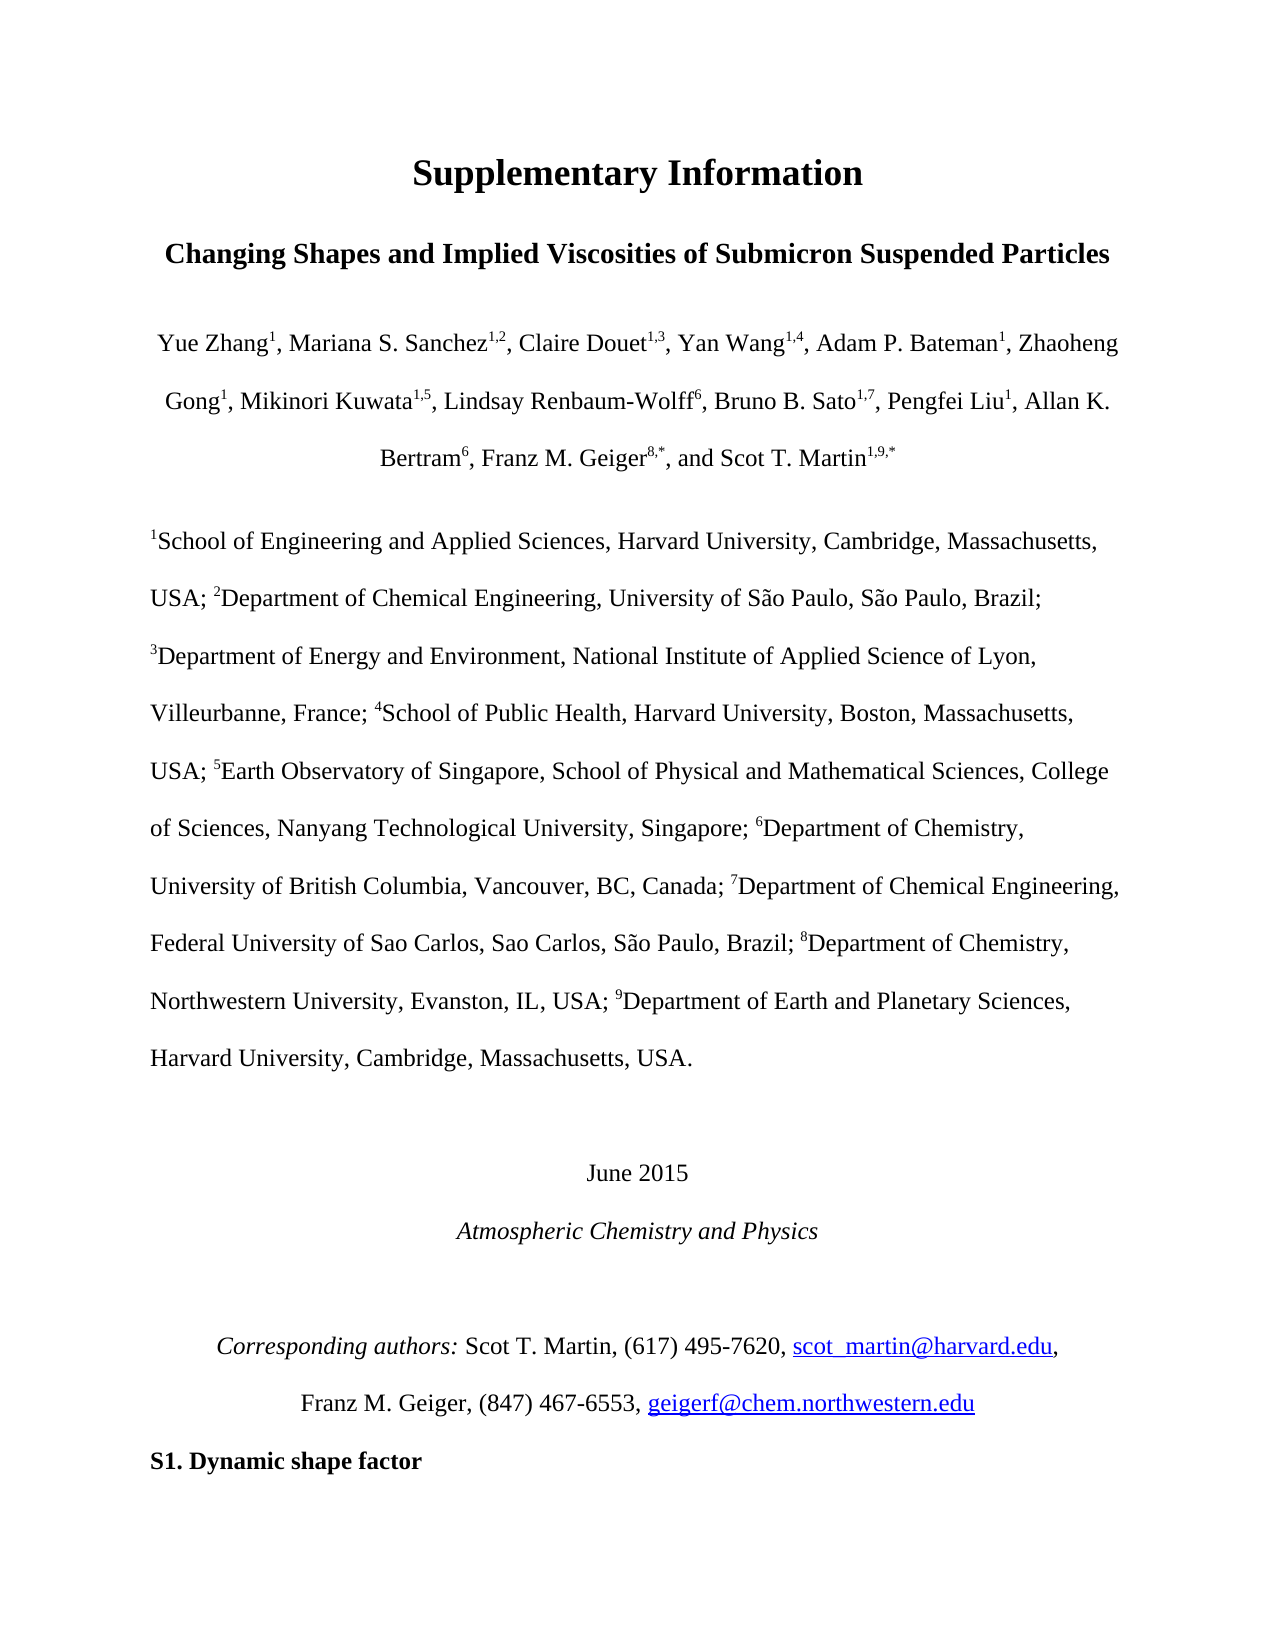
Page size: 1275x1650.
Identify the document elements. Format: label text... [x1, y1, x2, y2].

text Atmospheric Chemistry and Physics [150, 1216, 1125, 1244]
text Supplementary Information [150, 150, 1125, 193]
text June 2015 [150, 1158, 1125, 1187]
text 1School of Engineering and Applied Sciences, Harvard University, Cambridge, Massachusetts, USA; 2Department of Chemical Engineering, University of São Paulo, São Paulo, Brazil; 3Department of Energy and Environment, National Institute of Applied Science of Lyon, Villeurbanne, France; 4School of Public Health, Harvard University, Boston, Massachusetts, USA; 5Earth Observatory of Singapore, School of Physical and Mathematical Sciences, College of Sciences, Nanyang Technological University, Singapore; 6Department of Chemistry, University of British Columbia, Vancouver, BC, Canada; 7Department of Chemical Engineering, Federal University of Sao Carlos, Sao Carlos, São Paulo, Brazil; 8Department of Chemistry, Northwestern University, Evanston, IL, USA; 9Department of Earth and Planetary Sciences, Harvard University, Cambridge, Massachusetts, USA. [150, 526, 1125, 1072]
text S1. Dynamic shape factor [150, 1446, 1125, 1474]
text Yue Zhang1, Mariana S. Sanchez1,2, Claire Douet1,3, Yan Wang1,4, Adam P. Bateman1, Zhaoheng Gong1, Mikinori Kuwata1,5, Lindsay Renbaum-Wolff6, Bruno B. Sato1,7, Pengfei Liu1, Allan K. Bertram6, Franz M. Geiger8,*, and Scot T. Martin1,9,* [150, 328, 1125, 472]
text Changing Shapes and Implied Viscosities of Submicron Suspended Particles [150, 236, 1125, 270]
text Corresponding authors: Scot T. Martin, (617) 495-7620, scot_martin@harvard.edu, [150, 1331, 1125, 1359]
text Franz M. Geiger, (847) 467-6553, geigerf@chem.northwestern.edu [150, 1388, 1125, 1417]
